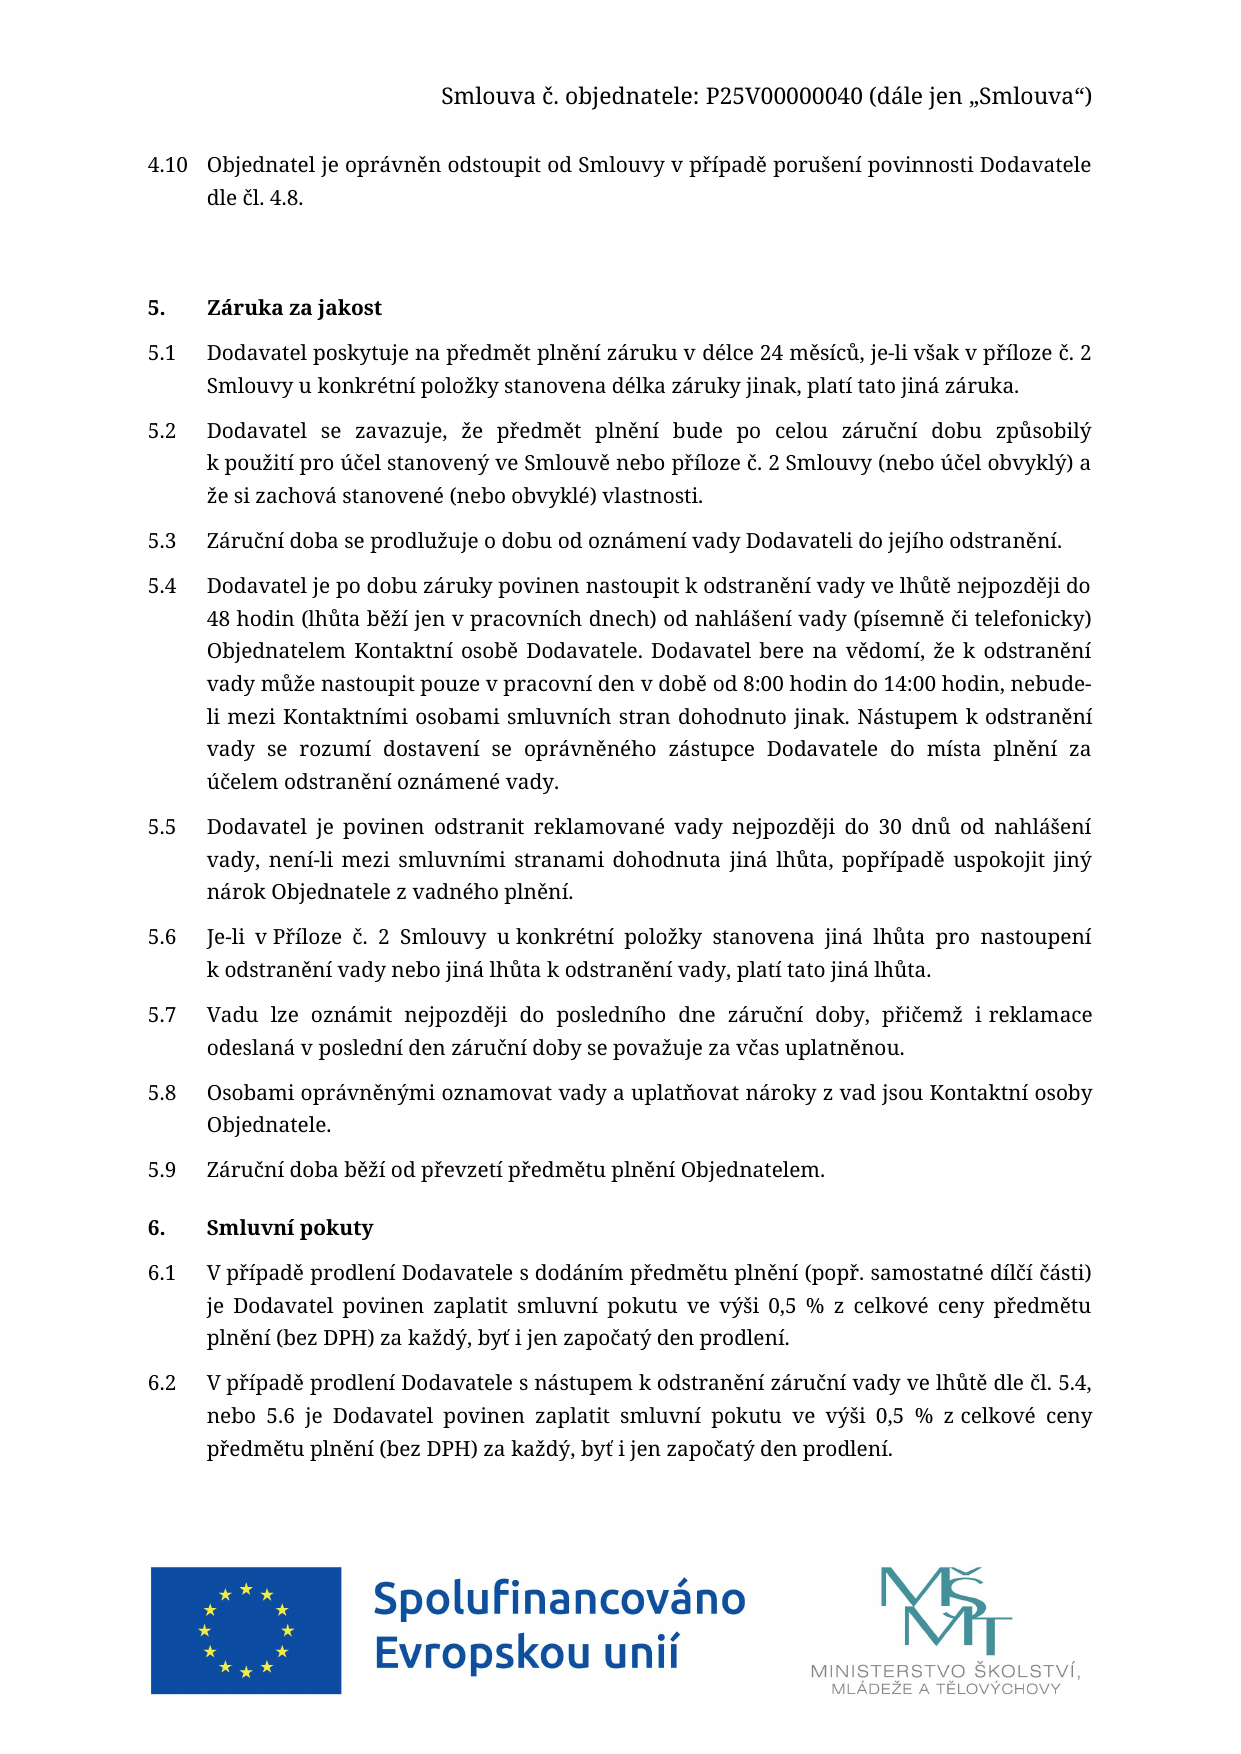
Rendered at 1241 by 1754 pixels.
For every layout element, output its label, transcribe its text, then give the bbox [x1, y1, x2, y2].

list Objednatel je oprávněn odstoupit od Smlouvy v případě porušení povinnosti Dodavatele dle čl. 4.8. [148, 150, 1093, 211]
list Záruční doba běží od převzetí předmětu plnění Objednatelem. [148, 1156, 1093, 1184]
list Dodavatel je po dobu záruky povinen nastoupit k odstranění vady ve lhůtě nejpozději do 48 hodin (lhůta běží jen v pracovních dnech) od nahlášení vady (písemně či telefonicky) Objednatelem Kontaktní osobě Dodavatele. Dodavatel bere na vědomí, že k odstranění vady může nastoupit pouze v pracovní den v době od 8:00 hodin do 14:00 hodin, nebude-li mezi Kontaktními osobami smluvních stran dohodnuto jinak. Nástupem k odstranění vady se rozumí dostavení se oprávněného zástupce Dodavatele do místa plnění za účelem odstranění oznámené vady. [148, 571, 1093, 795]
picture [147, 1563, 1093, 1698]
list Vadu lze oznámit nejpozději do posledního dne záruční doby, přičemž i reklamace odeslaná v poslední den záruční doby se považuje za včas uplatněnou. [148, 1000, 1093, 1061]
list Smluvní pokuty [148, 1213, 1093, 1242]
list V případě prodlení Dodavatele s nástupem k odstranění záruční vady ve lhůtě dle čl. 5.4, nebo 5.6 je Dodavatel povinen zaplatit smluvní pokutu ve výši 0,5 % z celkové ceny předmětu plnění (bez DPH) za každý, byť i jen započatý den prodlení. [148, 1368, 1093, 1462]
list Je-li v Příloze č. 2 Smlouvy u konkrétní položky stanovena jiná lhůta pro nastoupení k odstranění vady nebo jiná lhůta k odstranění vady, platí tato jiná lhůta. [148, 922, 1093, 983]
list Záruční doba se prodlužuje o dobu od oznámení vady Dodavateli do jejího odstranění. [148, 526, 1093, 555]
list Dodavatel je povinen odstranit reklamované vady nejpozději do 30 dnů od nahlášení vady, není-li mezi smluvními stranami dohodnuta jiná lhůta, popřípadě uspokojit jiný nárok Objednatele z vadného plnění. [148, 812, 1093, 906]
list Dodavatel se zavazuje, že předmět plnění bude po celou záruční dobu způsobilý k použití pro účel stanovený ve Smlouvě nebo příloze č. 2 Smlouvy (nebo účel obvyklý) a že si zachová stanovené (nebo obvyklé) vlastnosti. [148, 416, 1093, 509]
list Dodavatel poskytuje na předmět plnění záruku v délce 24 měsíců, je-li však v příloze č. 2 Smlouvy u konkrétní položky stanovena délka záruky jinak, platí tato jiná záruka. [148, 338, 1093, 399]
list Záruka za jakost [148, 293, 1093, 322]
list V případě prodlení Dodavatele s dodáním předmětu plnění (popř. samostatné dílčí části) je Dodavatel povinen zaplatit smluvní pokutu ve výši 0,5 % z celkové ceny předmětu plnění (bez DPH) za každý, byť i jen započatý den prodlení. [148, 1258, 1093, 1352]
list Osobami oprávněnými oznamovat vady a uplatňovat nároky z vad jsou Kontaktní osoby Objednatele. [148, 1078, 1093, 1139]
